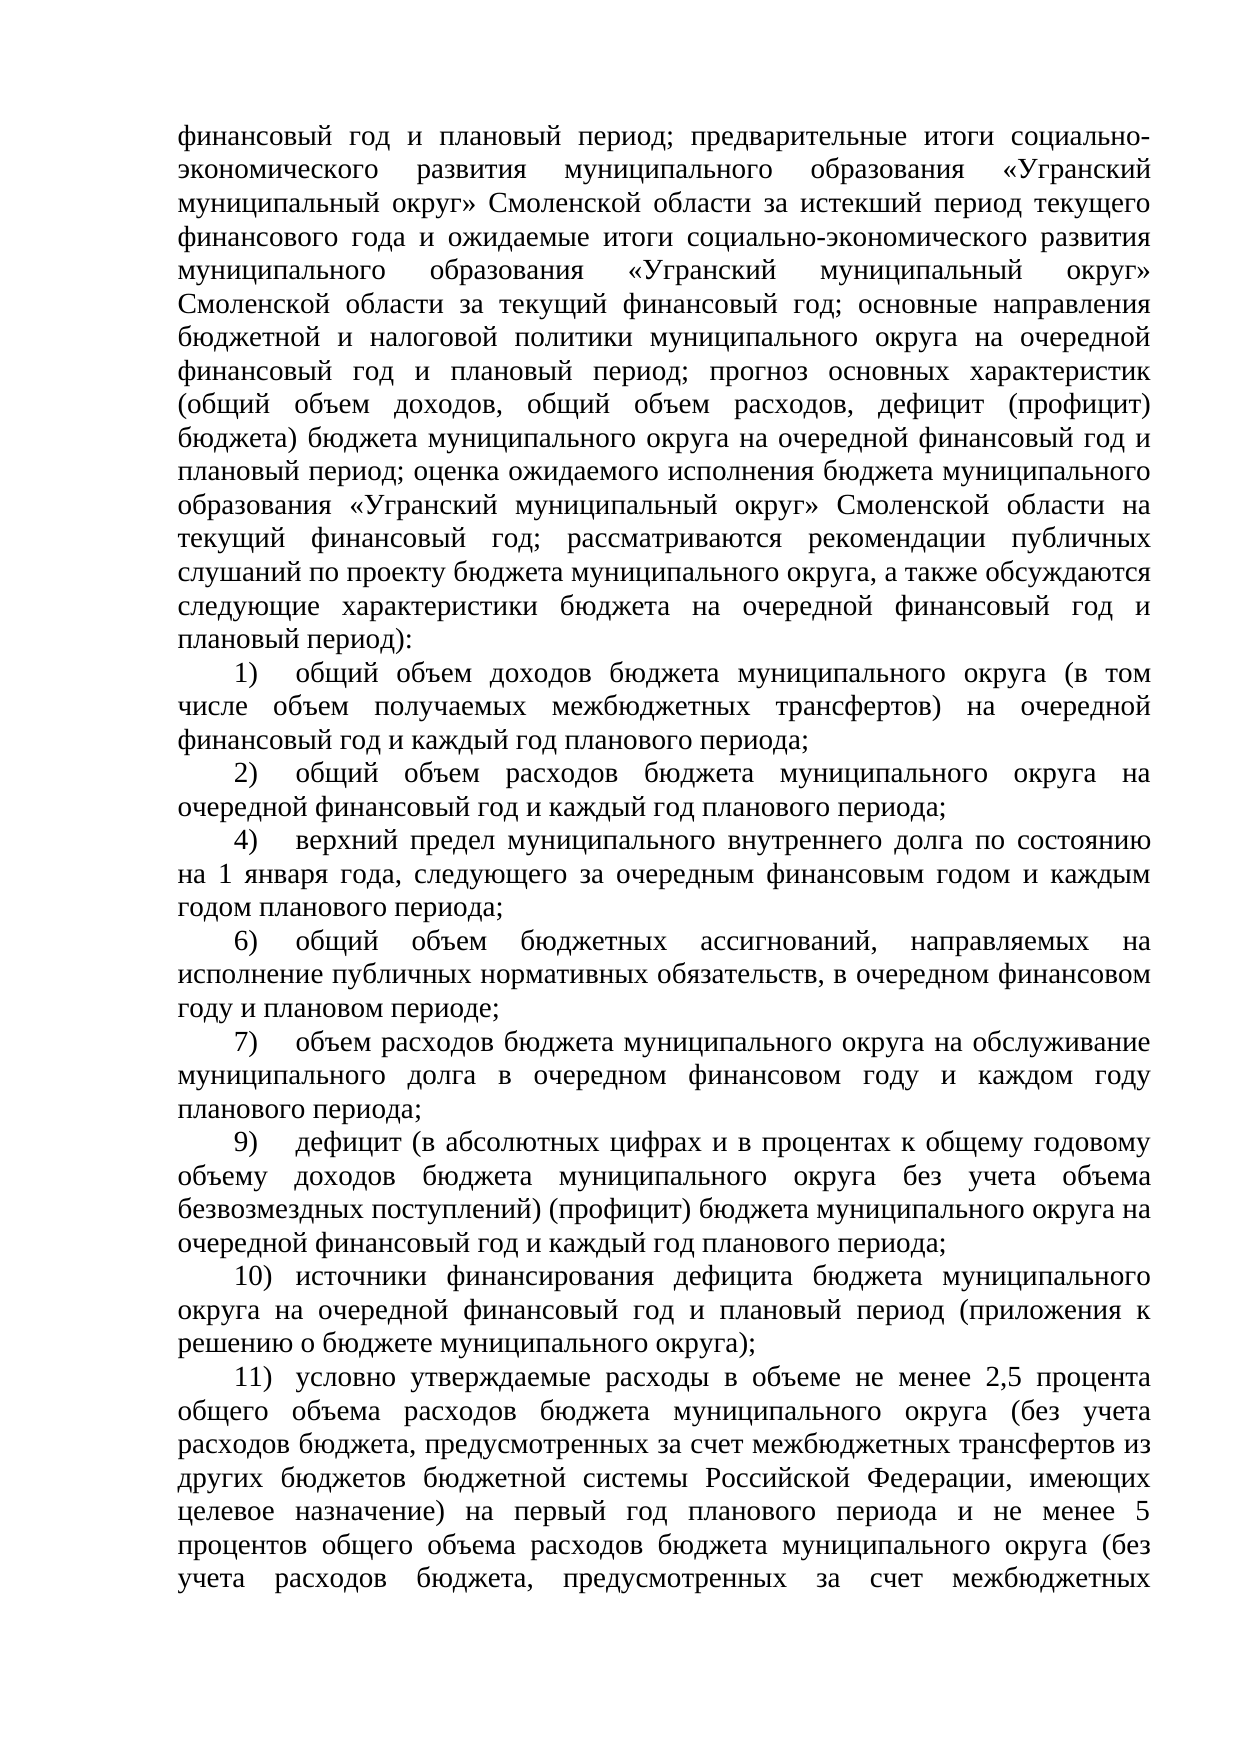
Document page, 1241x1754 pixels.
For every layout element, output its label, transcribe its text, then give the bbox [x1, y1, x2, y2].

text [177, 1359, 1152, 1594]
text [177, 118, 1152, 655]
text 10) источники финансирования дефицита бюджета муниципального округа на очередной финансовый год и плановый период (приложения к решению о бюджете муниципального округа); [177, 1258, 1152, 1359]
text 4) верхний предел муниципального внутреннего долга по состоянию на 1 января года, следующего за очередным финансовым годом и каждым годом планового периода; [177, 822, 1152, 923]
text 2) общий объем расходов бюджета муниципального округа на очередной финансовый год и каждый год планового периода; [177, 755, 1152, 822]
text 6) общий объем бюджетных ассигнований, направляемых на исполнение публичных нормативных обязательств, в очередном финансовом году и плановом периоде; [177, 923, 1152, 1024]
text 1) общий объем доходов бюджета муниципального округа (в том числе объем получаемых межбюджетных трансфертов) на очередной финансовый год и каждый год планового периода; [177, 655, 1152, 755]
text 7) объем расходов бюджета муниципального округа на обслуживание муниципального долга в очередном финансовом году и каждом году планового периода; [177, 1024, 1152, 1124]
text 9) дефицит (в абсолютных цифрах и в процентах к общему годовому объему доходов бюджета муниципального округа без учета объема безвозмездных поступлений) (профицит) бюджета муниципального округа на очередной финансовый год и каждый год планового периода; [177, 1124, 1152, 1258]
